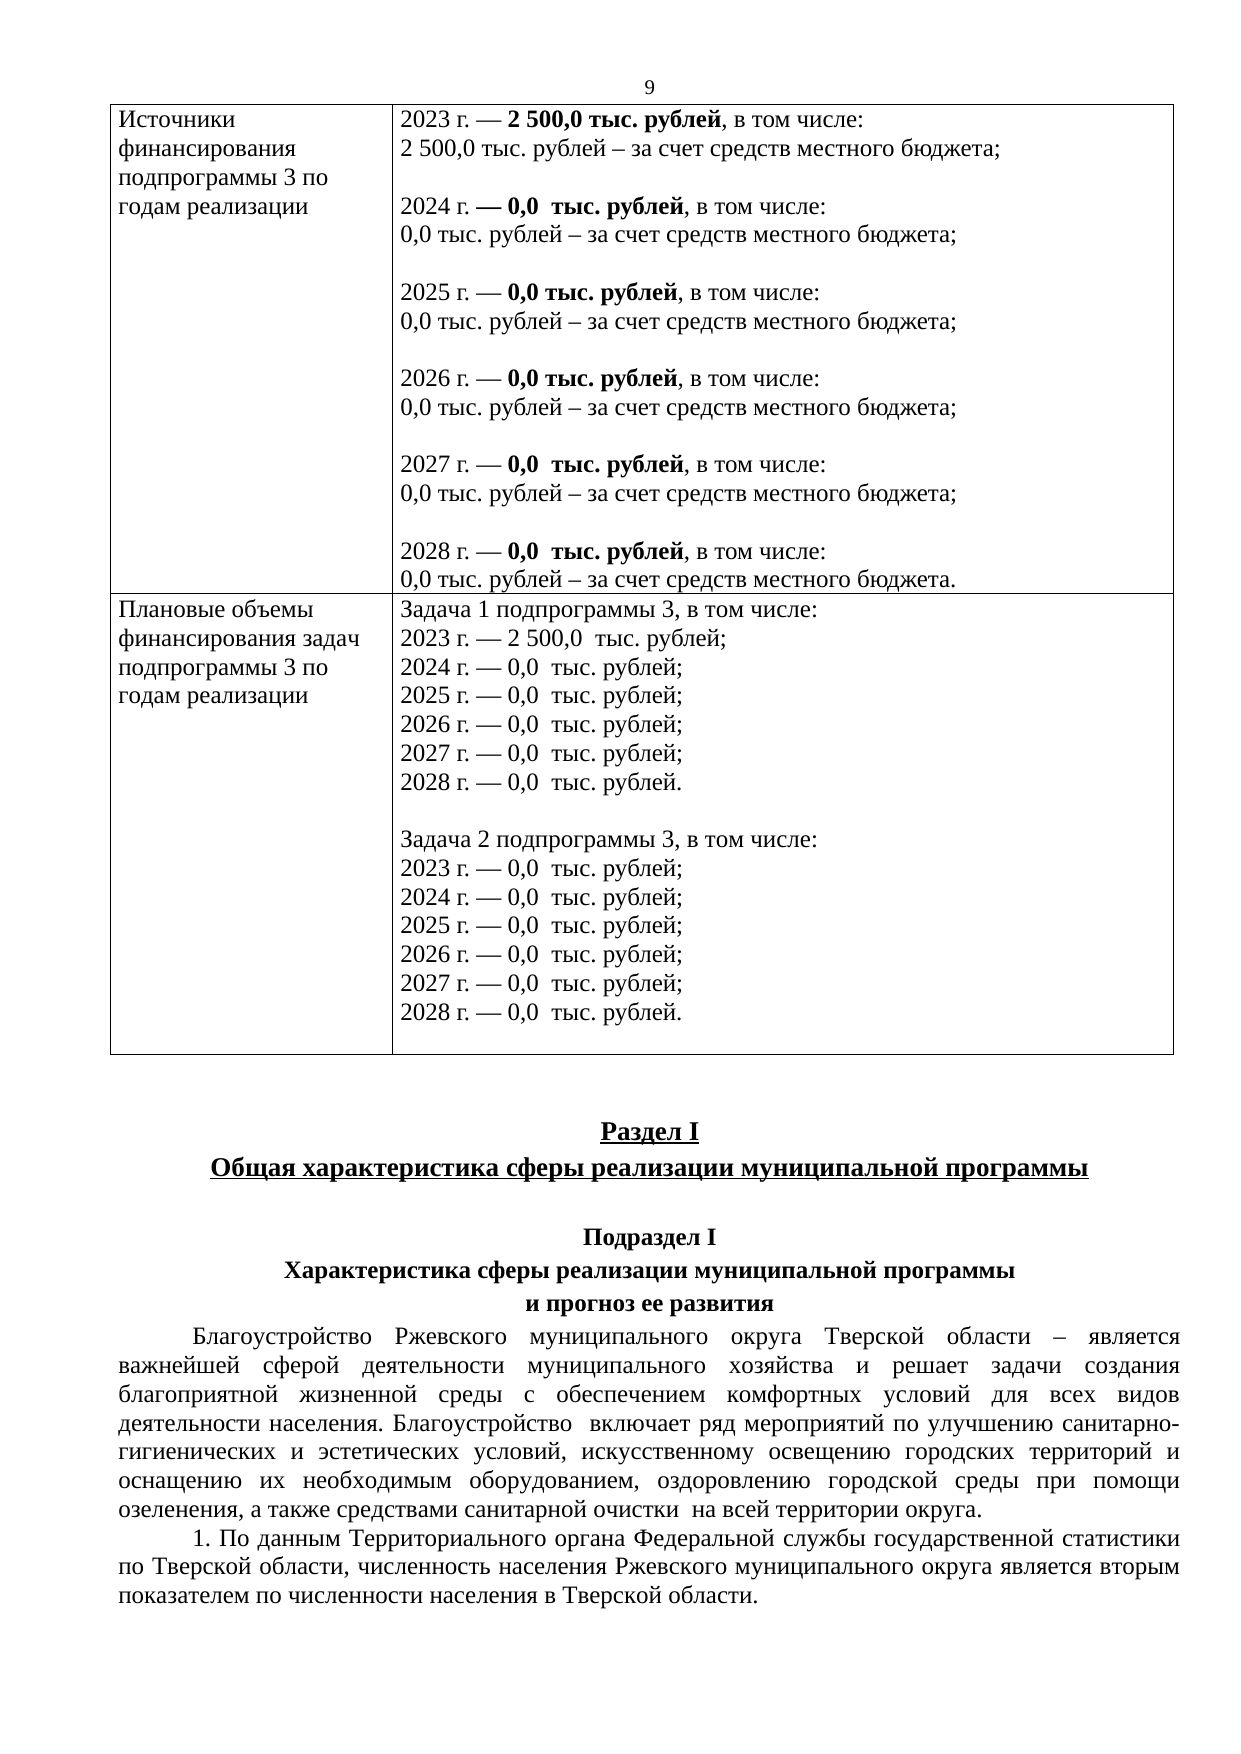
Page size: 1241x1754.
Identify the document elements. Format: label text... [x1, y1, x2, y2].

text и прогноз ее развития [118, 1288, 1181, 1317]
table_cell Плановые объемы финансирования задач подпрограммы 3 по годам реализации [111, 594, 392, 1054]
table_cell . — 2 500,0 тыс. рублей, в том числе: 2 500,0 тыс. рублей – за счет средств местного бюджета; . — 0,0 тыс. рублей, в том числе: 0,0 тыс. рублей – за счет средств местного бюджета; . — 0,0 тыс. рублей, в том числе: 0,0 тыс. рублей – за счет средств местного бюджета; . — 0,0 тыс. рублей, в том числе: 0,0 тыс. рублей – за счет средств местного бюджета; . — 0,0 тыс. рублей, в том числе: 0,0 тыс. рублей – за счет средств местного бюджета; . — 0,0 тыс. рублей, в том числе: 0,0 тыс. рублей – за счет средств местного бюджета. [393, 105, 1173, 593]
text Общая характеристика сферы реализации муниципальной программы [118, 1151, 1181, 1182]
text Раздел I [118, 1115, 1181, 1146]
text Характеристика сферы реализации муниципальной программы [118, 1255, 1181, 1284]
text Подраздел I [118, 1222, 1181, 1251]
table_cell Источники финансирования подпрограммы 3 по годам реализации [111, 105, 392, 593]
text Благоустройство Ржевского муниципального округа Тверской области – является важнейшей сферой деятельности муниципального хозяйства и решает задачи создания благоприятной жизненной среды с обеспечением комфортных условий для всех видов деятельности населения. Благоустройство включает ряд мероприятий по улучшению санитарно-гигиенических и эстетических условий, искусственному освещению городских территорий и оснащению их необходимым оборудованием, оздоровлению городской среды при помощи озеленения, а также средствами санитарной очистки на всей территории округа. [118, 1321, 1181, 1523]
text 1. По данным Территориального органа Федеральной службы государственной статистики по Тверской области, численность населения Ржевского муниципального округа является вторым показателем по численности населения в Тверской области. [118, 1523, 1181, 1609]
table_cell Задача 1 подпрограммы 3, в том числе: . — 2 500,0 тыс. рублей; . — 0,0 тыс. рублей; . — 0,0 тыс. рублей; . — 0,0 тыс. рублей; . — 0,0 тыс. рублей; . — 0,0 тыс. рублей. Задача 2 подпрограммы 3, в том числе: . — 0,0 тыс. рублей; . — 0,0 тыс. рублей; . — 0,0 тыс. рублей; . — 0,0 тыс. рублей; . — 0,0 тыс. рублей; . — 0,0 тыс. рублей. [393, 594, 1173, 1054]
